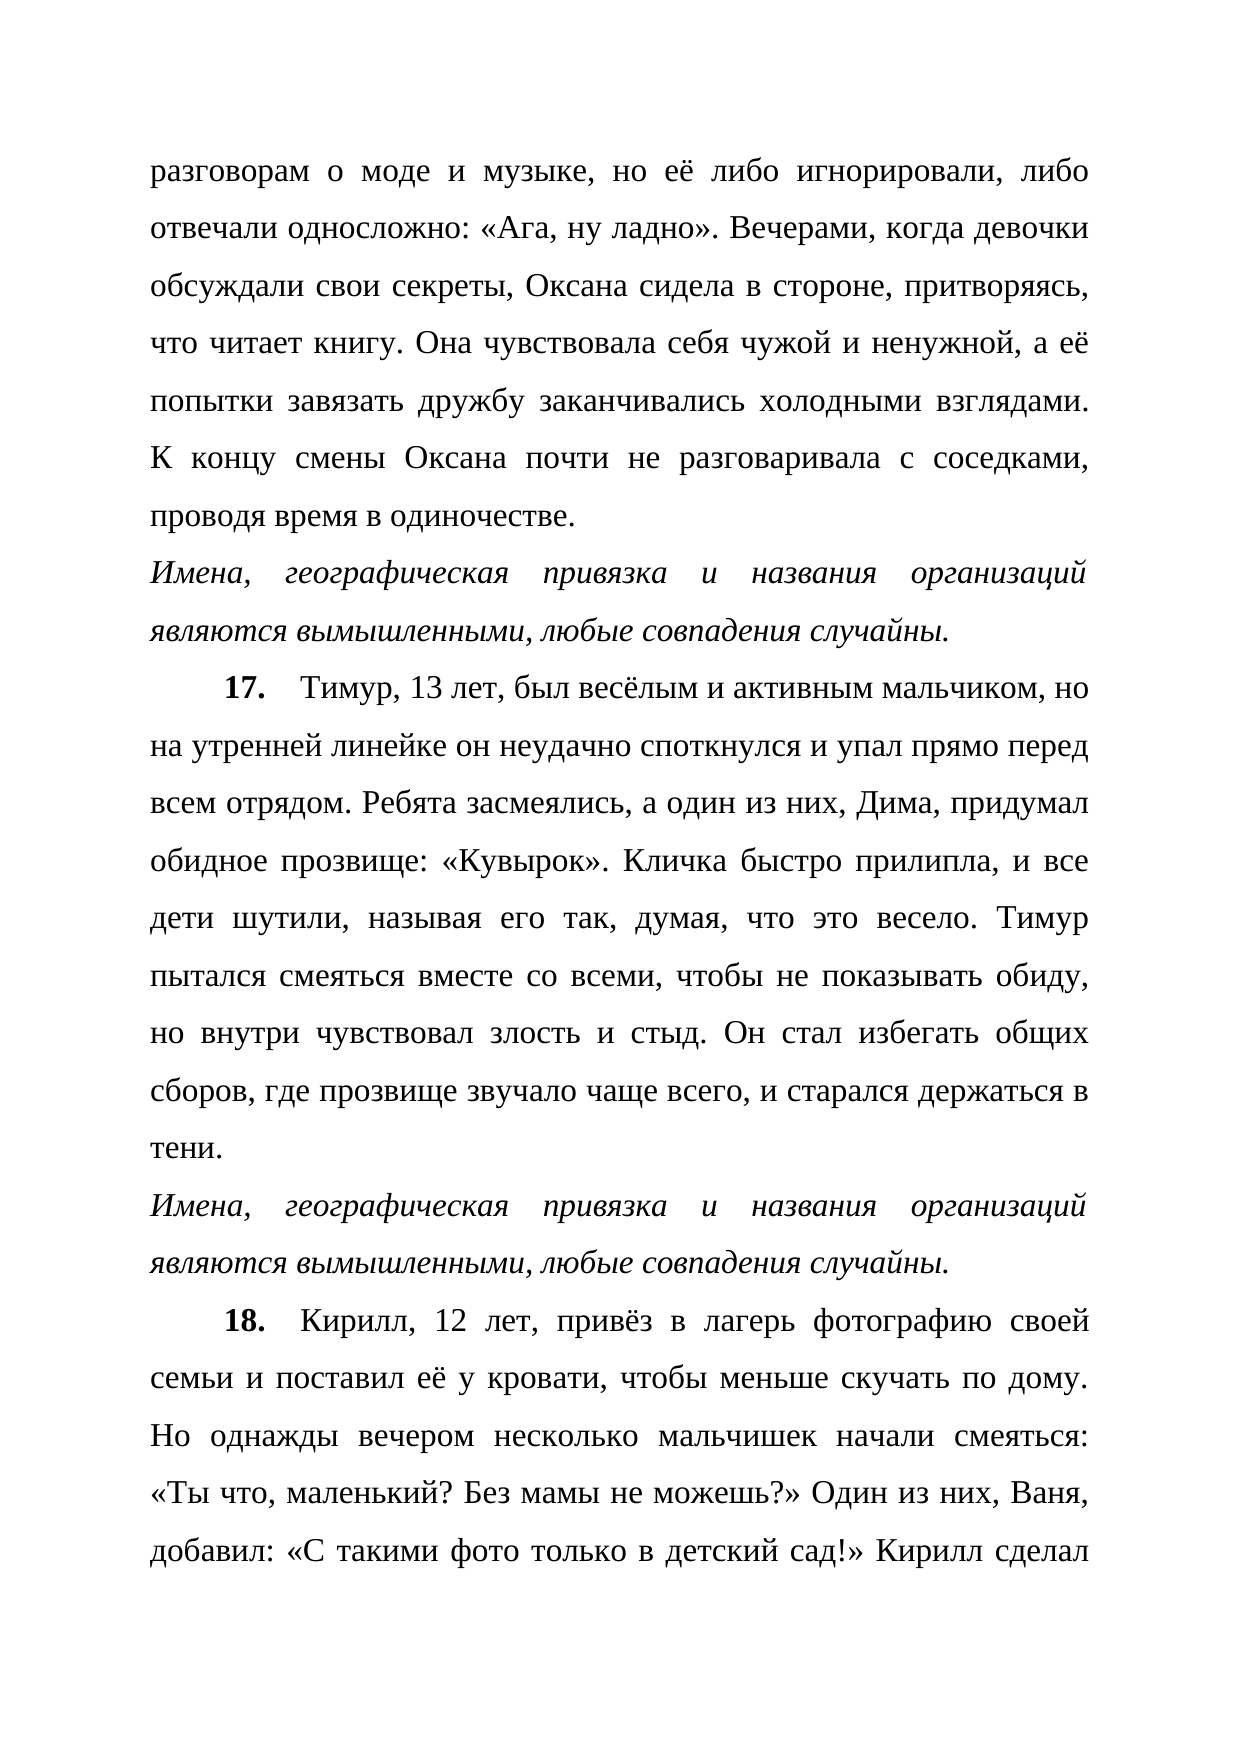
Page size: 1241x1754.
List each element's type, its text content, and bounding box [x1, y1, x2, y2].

list Тимур, 13 лет, был весёлым и активным мальчиком, но на утренней линейке он неудачно споткнулся и упал прямо перед всем отрядом. Ребята засмеялись, а один из них, Дима, придумал обидное прозвище: «Кувырок». Кличка быстро прилипла, и все дети шутили, называя его так, думая, что это весело. Тимур пытался смеяться вместе со всеми, чтобы не показывать обиду, но внутри чувствовал злость и стыд. Он стал избегать общих сборов, где прозвище звучало чаще всего, и старался держаться в тени. Имена, географическая привязка и названия организаций являются вымышленными, любые совпадения случайны. [150, 667, 1090, 1281]
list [150, 1300, 1090, 1568]
text Имена, географическая привязка и названия организаций являются вымышленными, любые совпадения случайны. [150, 552, 1090, 648]
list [150, 150, 1090, 533]
